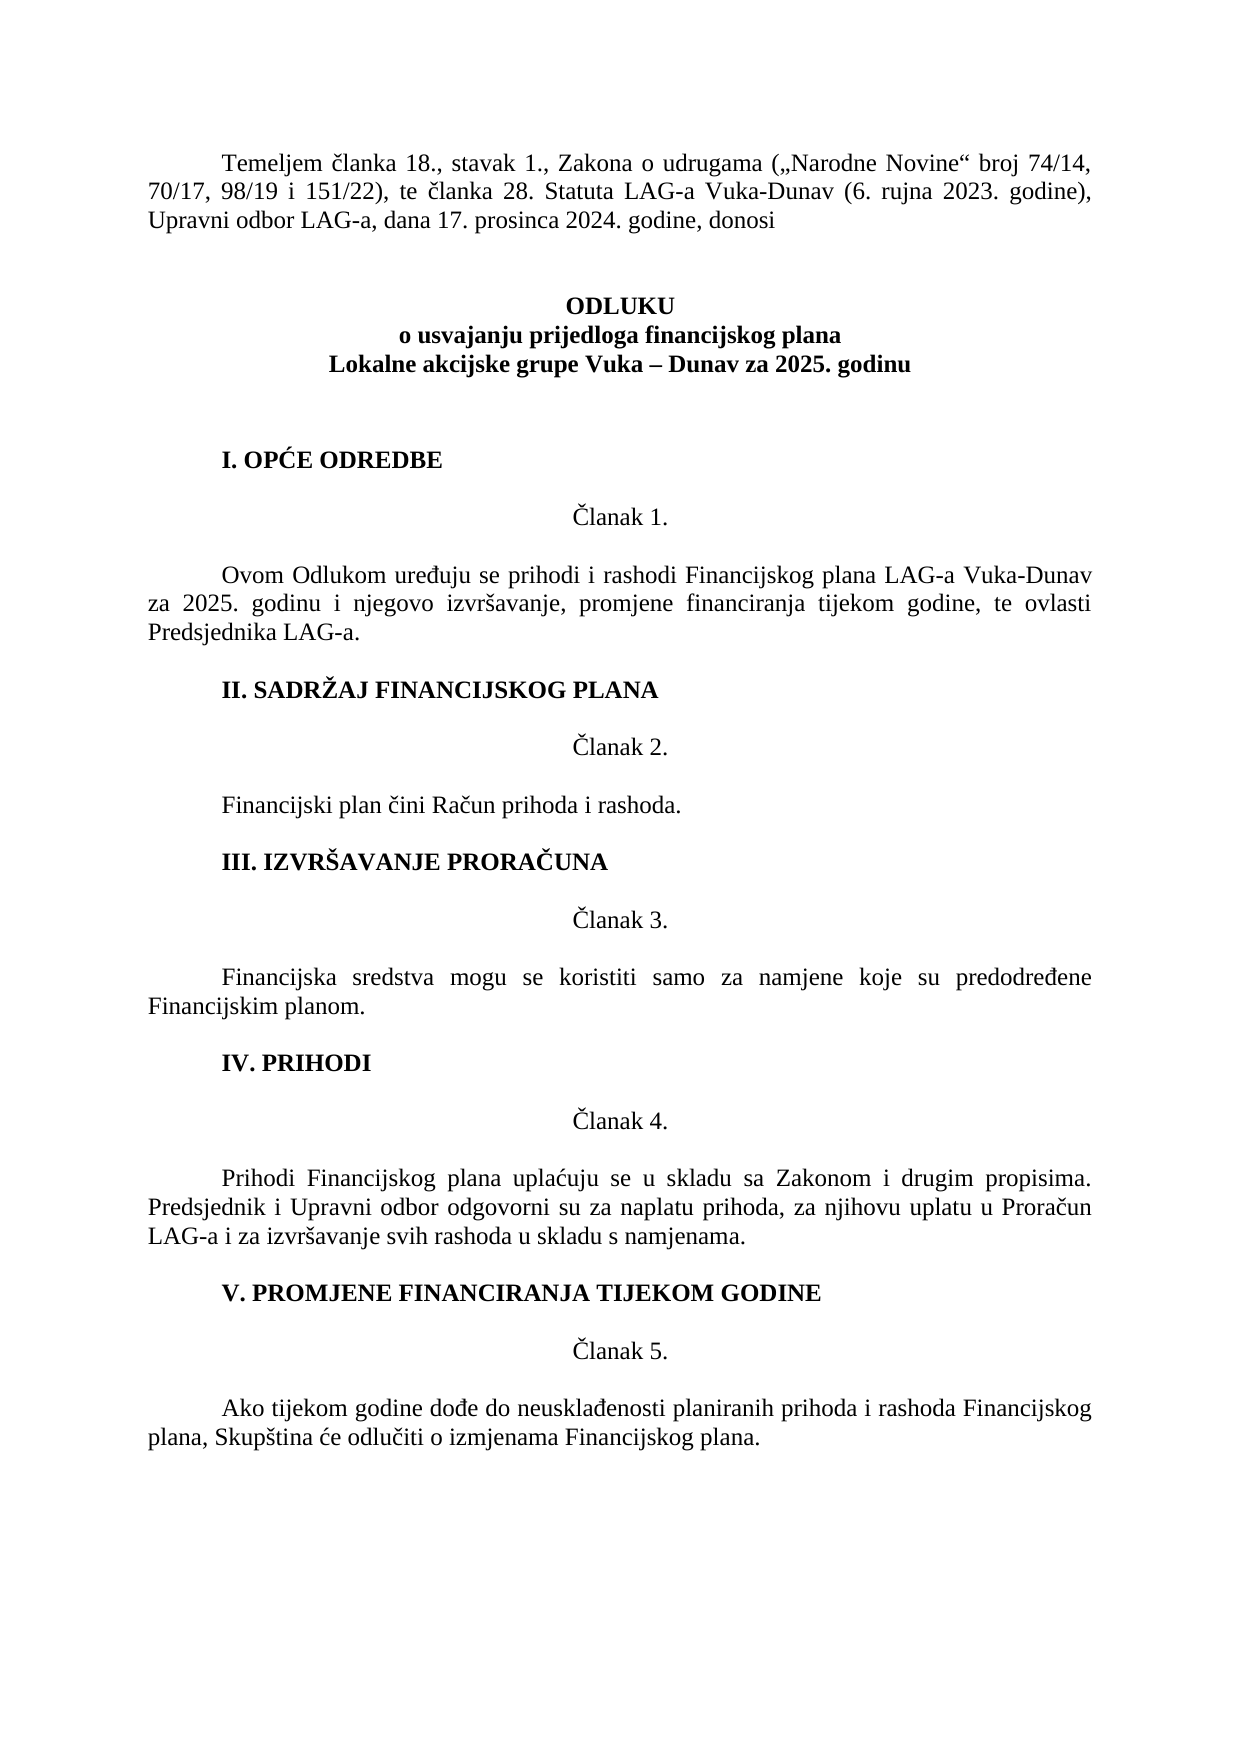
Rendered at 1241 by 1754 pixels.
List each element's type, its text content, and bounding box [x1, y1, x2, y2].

text I. OPĆE ODREDBE [221, 445, 1093, 473]
text Članak 5. [148, 1336, 1093, 1365]
text IV. PRIHODI [148, 1048, 1093, 1077]
text Temeljem članka 18., stavak 1., Zakona o udrugama („Narodne Novine“ broj 74/14, 70/17, 98/19 i 151/22), te članka 28. Statuta LAG-a Vuka-Dunav (6. rujna 2023. godine), Upravni odbor LAG-a, dana 17. prosinca 2024. godine, donosi [148, 148, 1093, 234]
text Prihodi Financijskog plana uplaćuju se u skladu sa Zakonom i drugim propisima. Predsjednik i Upravni odbor odgovorni su za naplatu prihoda, za njihovu uplatu u Proračun LAG-a i za izvršavanje svih rashoda u skladu s namjenama. [148, 1163, 1093, 1250]
text Financijski plan čini Račun prihoda i rashoda. [148, 790, 1093, 818]
text ODLUKU [148, 291, 1093, 320]
text Članak 3. [148, 905, 1093, 933]
text Ovom Odlukom uređuju se prihodi i rashodi Financijskog plana LAG-a Vuka-Dunav za 2025. godinu i njegovo izvršavanje, promjene financiranja tijekom godine, te ovlasti Predsjednika LAG-a. [148, 560, 1093, 646]
text Ako tijekom godine dođe do neusklađenosti planiranih prihoda i rashoda Financijskog plana, Skupština će odlučiti o izmjenama Financijskog plana. [148, 1393, 1093, 1451]
text o usvajanju prijedloga financijskog plana [148, 320, 1093, 349]
text III. IZVRŠAVANJE PRORAČUNA [148, 847, 1093, 876]
text Članak 2. [148, 732, 1093, 761]
text Lokalne akcijske grupe Vuka – Dunav za 2025. godinu [148, 349, 1093, 378]
text Financijska sredstva mogu se koristiti samo za namjene koje su predodređene Financijskim planom. [148, 962, 1093, 1020]
text V. PROMJENE FINANCIRANJA TIJEKOM GODINE [148, 1278, 1093, 1307]
text II. SADRŽAJ FINANCIJSKOG PLANA [148, 675, 1093, 703]
text Članak 4. [148, 1106, 1093, 1135]
text Članak 1. [148, 502, 1093, 560]
